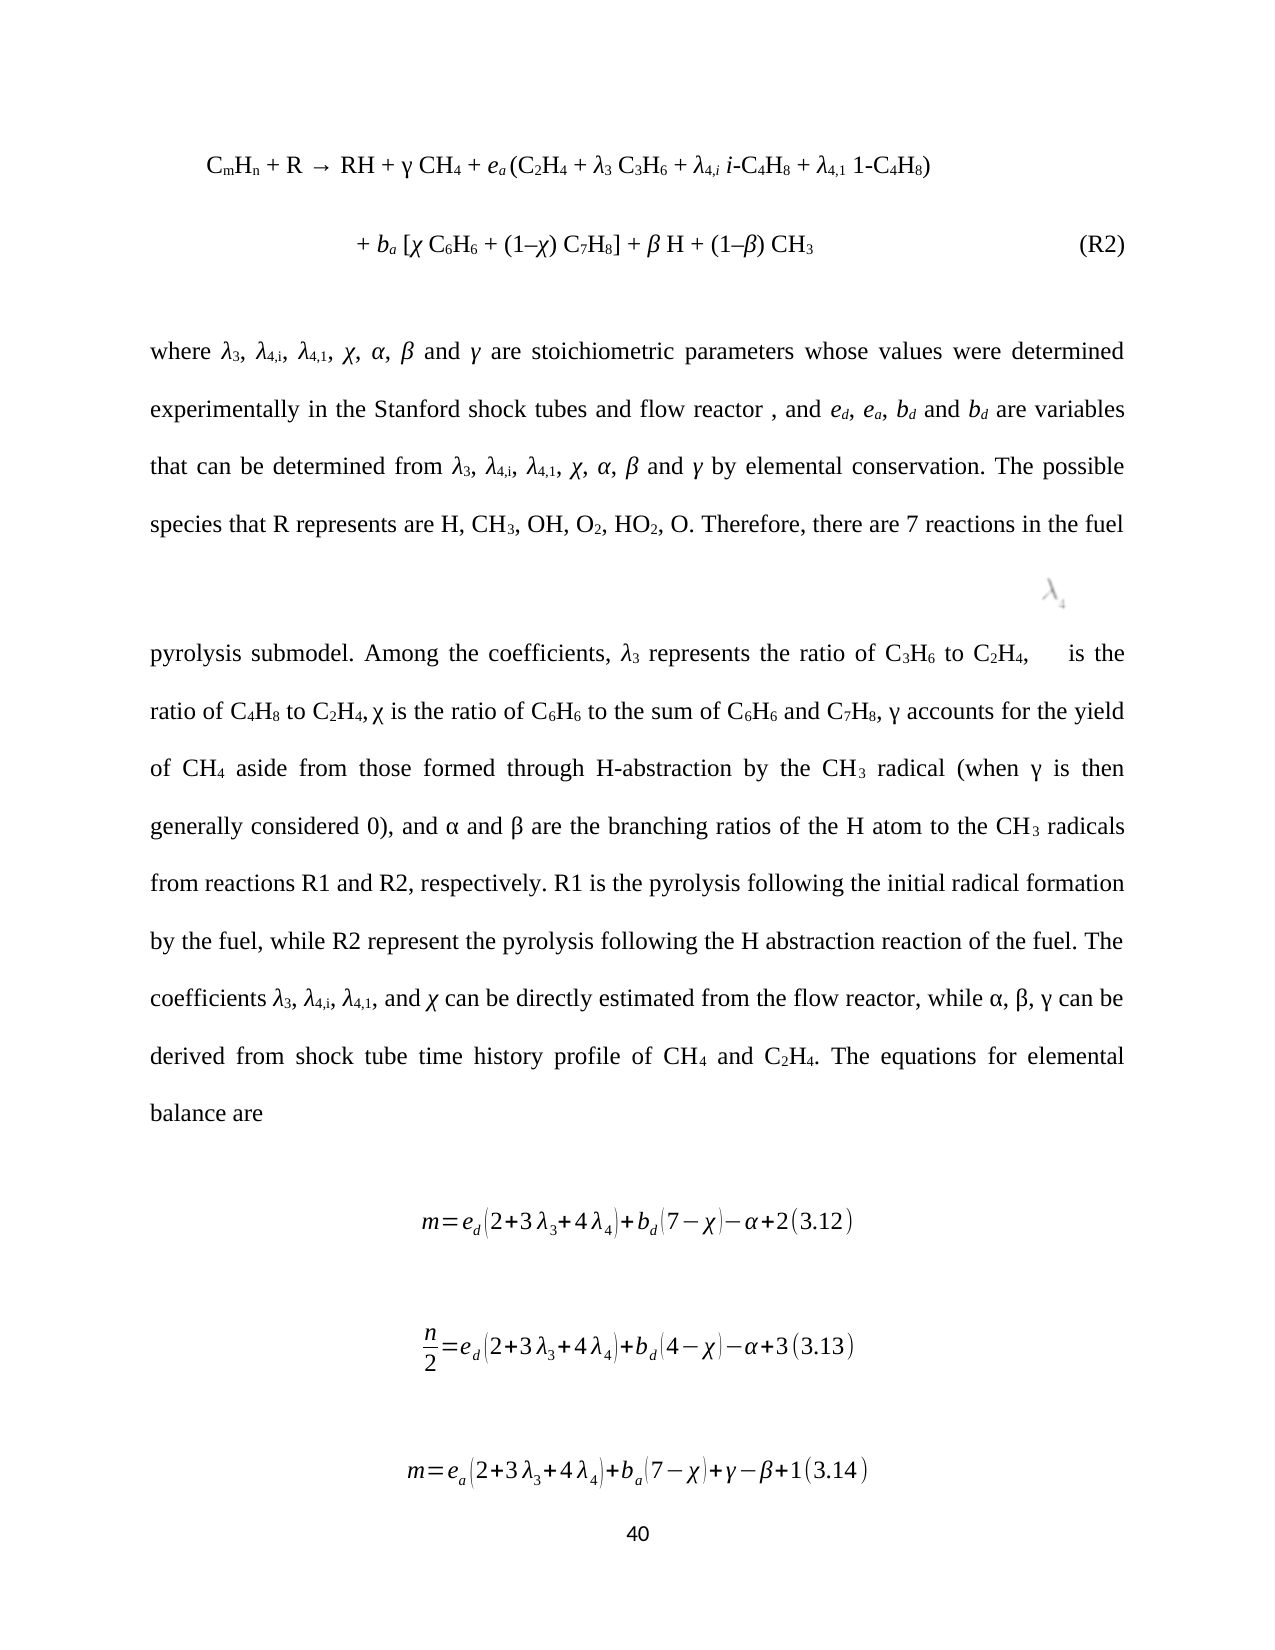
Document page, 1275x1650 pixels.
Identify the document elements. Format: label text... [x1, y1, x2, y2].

text where λ3, λ4,i, λ4,1, χ, α, β and γ are stoichiometric parameters whose values were determined experimentally in the Stanford shock tubes and flow reactor , and ed, ea, bd and bd are variables that can be determined from λ3, λ4,i, λ4,1, χ, α, β and γ by elemental conservation. The possible species that R represents are H, CH3, OH, O2, HO2, O. Therefore, there are 7 reactions in the fuel pyrolysis submodel. Among the coefficients, λ3 represents the ratio of C3H6 to C2H4, is the ratio of C4H8 to C2H4, χ is the ratio of C6H6 to the sum of C6H6 and C7H8, γ accounts for the yield of CH4 aside from those formed through H-abstraction by the CH3 radical (when γ is then generally considered 0), and α and β are the branching ratios of the H atom to the CH3 radicals from reactions R1 and R2, respectively. R1 is the pyrolysis following the initial radical formation by the fuel, while R2 represent the pyrolysis following the H abstraction reaction of the fuel. The coefficients λ3, λ4,i, λ4,1, and χ can be directly estimated from the flow reactor, while α, β, γ can be derived from shock tube time history profile of CH4 and C2H4. The equations for elemental balance are [150, 336, 1125, 1127]
text CmHn + R RH + γ CH4 + ea (C2H4 + λ3 C3H6 + λ4,i i-C4H8 + λ4,1 1-C4H8) [150, 150, 1125, 179]
text + ba [χ C6H6 + (1–χ) C7H8] + β H + (1–β) CH3 (R2) [356, 229, 1125, 257]
